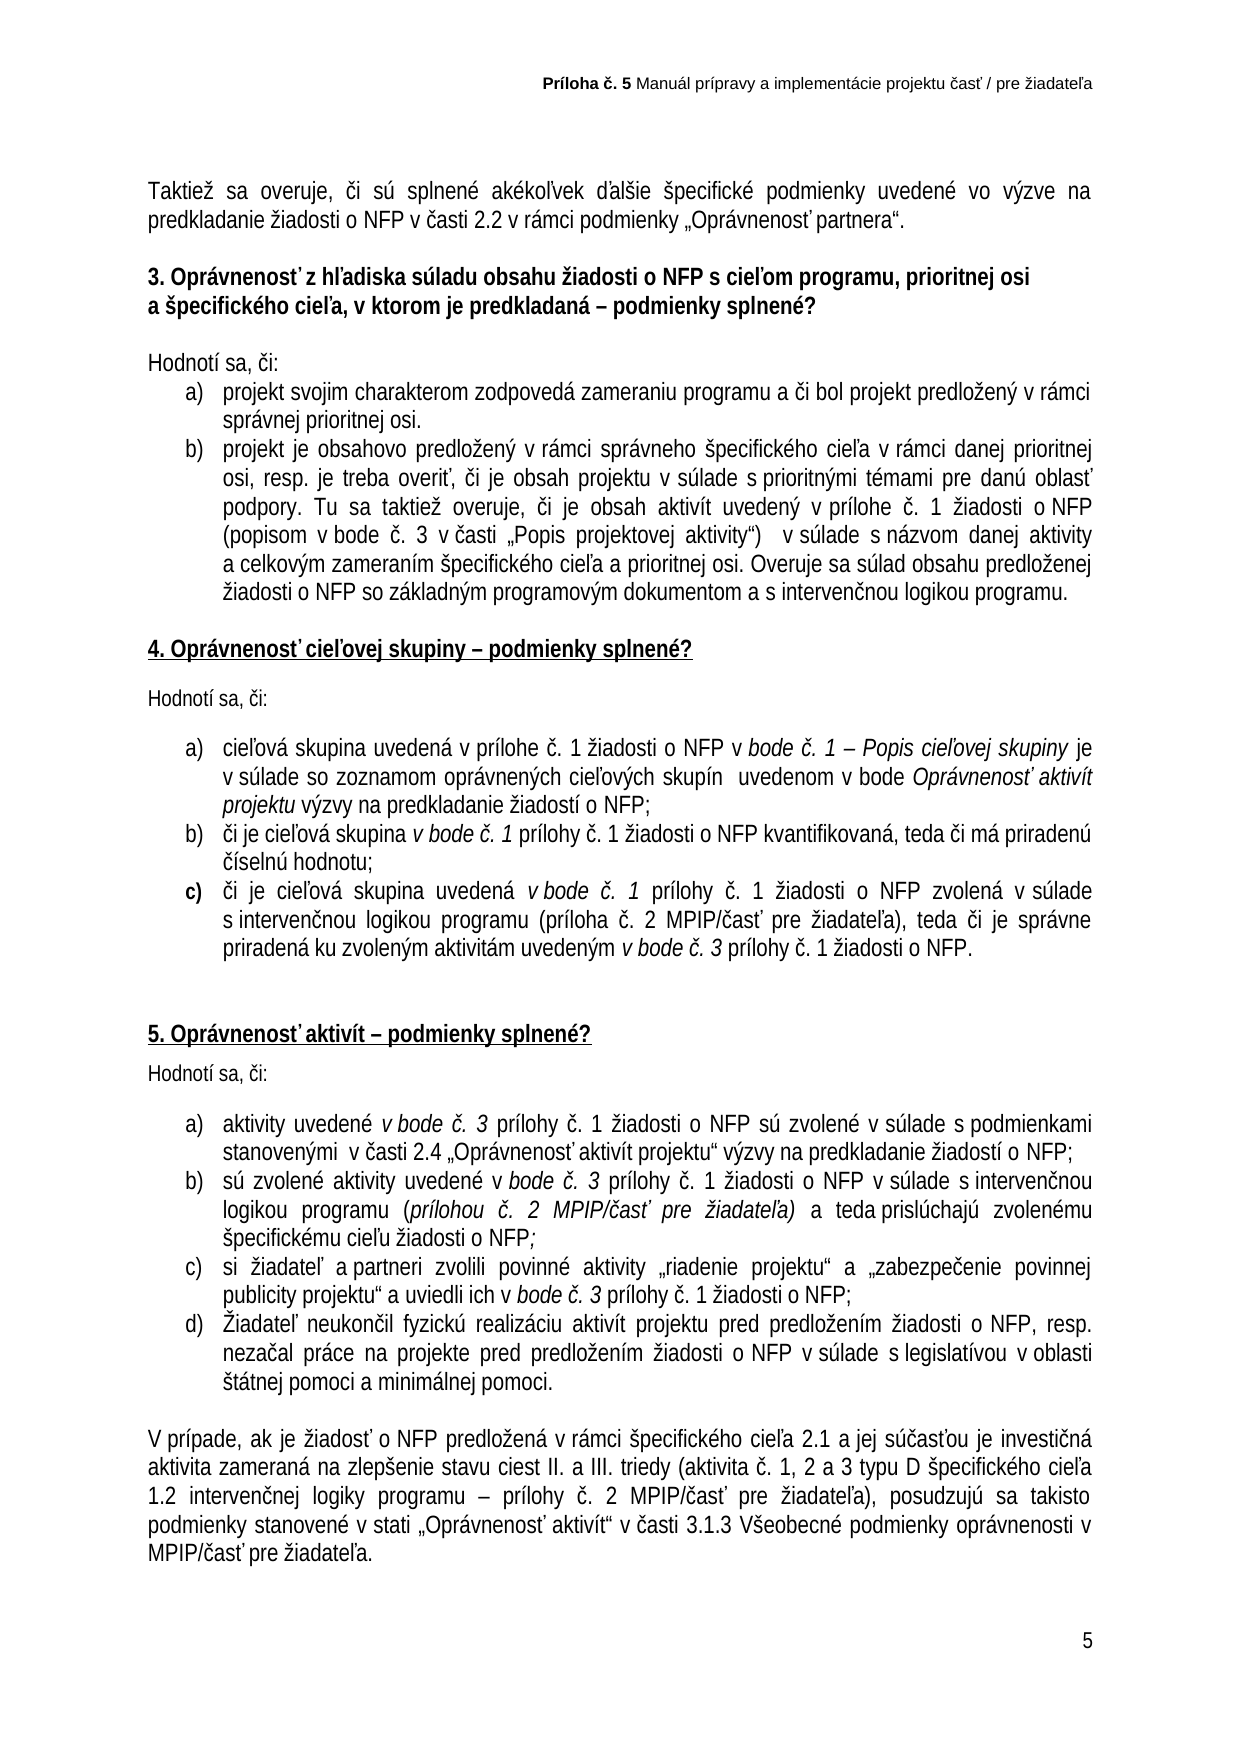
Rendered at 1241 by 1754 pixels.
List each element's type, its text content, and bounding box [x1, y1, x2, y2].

list Žiadateľ neukončil fyzickú realizáciu aktivít projektu pred predložením žiadosti o NFP, resp. nezačal práce na projekte pred predložením žiadosti o NFP v súlade s legislatívou v oblasti štátnej pomoci a minimálnej pomoci. [185, 1309, 1092, 1395]
list aktivity uvedené v bode č. 3 prílohy č. 1 žiadosti o NFP sú zvolené v súlade s podmienkami stanovenými v časti 2.4 „Oprávnenosť aktivít projektu“ výzvy na predkladanie žiadostí o NFP; [185, 1109, 1092, 1166]
text 4. Oprávnenosť cieľovej skupiny – podmienky splnené? [148, 634, 1092, 663]
list projekt je obsahovo predložený v rámci správneho špecifického cieľa v rámci danej prioritnej osi, resp. je treba overiť, či je obsah projektu v súlade s prioritnými témami pre danú oblasť podpory. Tu sa taktiež overuje, či je obsah aktivít uvedený v prílohe č. 1 žiadosti o NFP (popisom v bode č. 3 v časti „Popis projektovej aktivity“) v súlade s názvom danej aktivity a celkovým zameraním špecifického cieľa a prioritnej osi. Overuje sa súlad obsahu predloženej žiadosti o NFP so základným programovým dokumentom a s intervenčnou logikou programu. [185, 434, 1092, 606]
text 3. Oprávnenosť z hľadiska súladu obsahu žiadosti o NFP s cieľom programu, prioritnej osi a špecifického cieľa, v ktorom je predkladaná – podmienky splnené? [148, 262, 1092, 319]
list či je cieľová skupina v bode č. 1 prílohy č. 1 žiadosti o NFP kvantifikovaná, teda či má priradenú číselnú hodnotu; [185, 819, 1092, 876]
list si žiadateľ a partneri zvolili povinné aktivity „riadenie projektu“ a „zabezpečenie povinnej publicity projektu“ a uviedli ich v bode č. 3 prílohy č. 1 žiadosti o NFP; [185, 1252, 1092, 1309]
list cieľová skupina uvedená v prílohe č. 1 žiadosti o NFP v bode č. 1 – Popis cieľovej skupiny je v súlade so zoznamom oprávnených cieľových skupín uvedenom v bode Oprávnenosť aktivít projektu výzvy na predkladanie žiadostí o NFP; [185, 733, 1092, 819]
text Hodnotí sa, či: [148, 348, 1092, 377]
text 5. Oprávnenosť aktivít – podmienky splnené? [148, 1019, 1092, 1048]
list V prípade, ak je žiadosť o NFP predložená v rámci špecifického cieľa 2.1 a jej súčasťou je investičná aktivita zameraná na zlepšenie stavu ciest II. a III. triedy (aktivita č. 1, 2 a 3 typu D špecifického cieľa 1.2 intervenčnej logiky programu – prílohy č. 2 MPIP/časť pre žiadateľa), posudzujú sa takisto podmienky stanovené v stati „Oprávnenosť aktivít“ v časti 3.1.3 Všeobecné podmienky oprávnenosti v MPIP/časť pre žiadateľa. [148, 1424, 1092, 1567]
list projekt svojim charakterom zodpovedá zameraniu programu a či bol projekt predložený v rámci správnej prioritnej osi. [185, 377, 1092, 434]
list či je cieľová skupina uvedená v bode č. 1 prílohy č. 1 žiadosti o NFP zvolená v súlade s intervenčnou logikou programu (príloha č. 2 MPIP/časť pre žiadateľa), teda či je správne priradená ku zvoleným aktivitám uvedeným v bode č. 3 prílohy č. 1 žiadosti o NFP. [185, 876, 1092, 962]
list Taktiež sa overuje, či sú splnené akékoľvek ďalšie špecifické podmienky uvedené vo výzve na predkladanie žiadosti o NFP v časti 2.2 v rámci podmienky „Oprávnenosť partnera“. [148, 176, 1092, 234]
text Hodnotí sa, či: [148, 684, 1092, 711]
list sú zvolené aktivity uvedené v bode č. 3 prílohy č. 1 žiadosti o NFP v súlade s intervenčnou logikou programu (prílohou č. 2 MPIP/časť pre žiadateľa) a teda prislúchajú zvolenému špecifickému cieľu žiadosti o NFP; [185, 1166, 1092, 1252]
text Hodnotí sa, či: [148, 1060, 1092, 1087]
